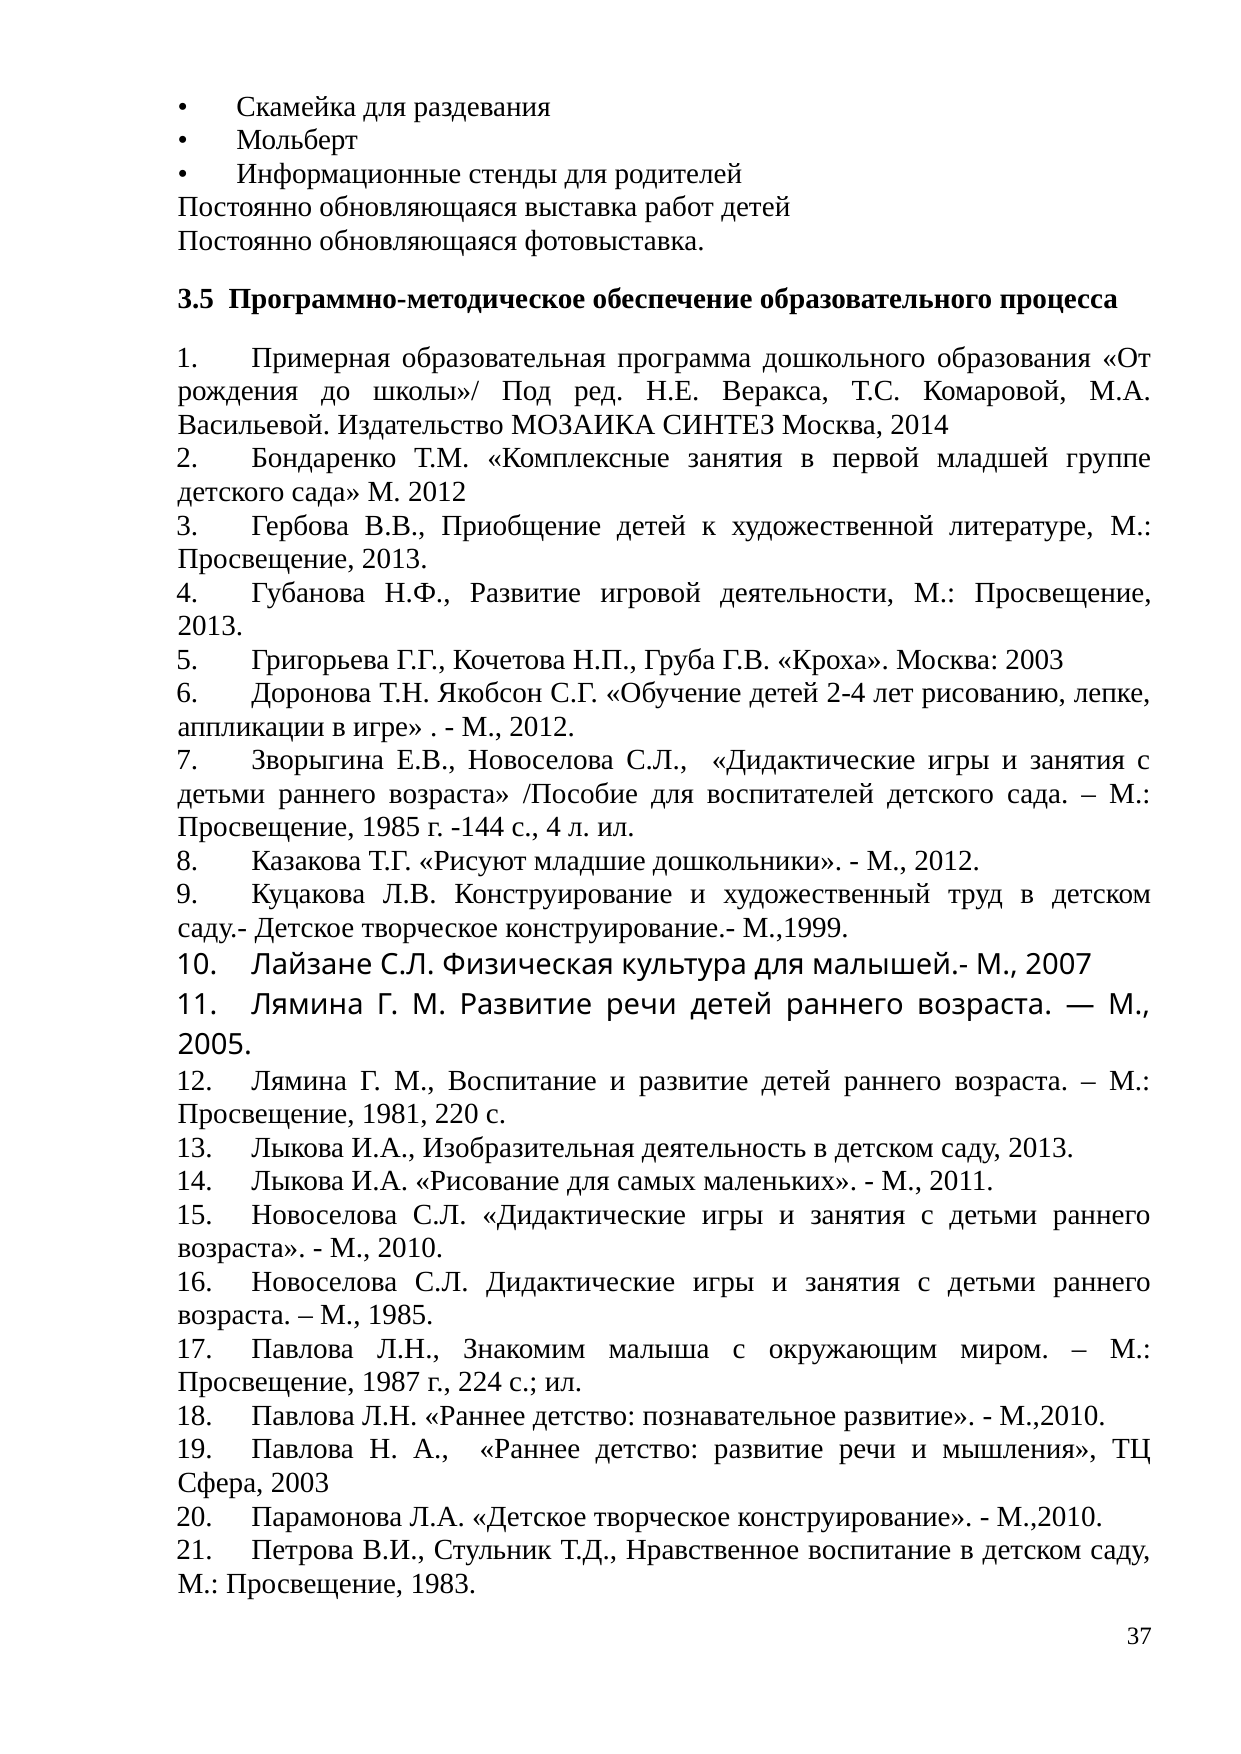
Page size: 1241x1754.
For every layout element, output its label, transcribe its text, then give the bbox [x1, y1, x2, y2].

list Лайзане С.Л. Физическая культура для малышей.- М., 2007 [176, 944, 1152, 983]
text 3.5 Программно-методическое обеспечение образовательного процесса [177, 281, 1152, 315]
text • Информационные стенды для родителей [177, 156, 1152, 189]
text Постоянно обновляющаяся фотовыставка. [177, 223, 1152, 256]
list Лыкова И.А. «Рисование для самых маленьких». - М., 2011. [176, 1163, 1152, 1197]
list Лямина Г. М., Воспитание и развитие детей раннего возраста. – М.: Просвещение, 1981, 220 с. [176, 1063, 1152, 1130]
list Гербова В.В., Приобщение детей к художественной литературе, М.: Просвещение, 2013. [176, 508, 1152, 575]
list Павлова Л.Н. «Раннее детство: познавательное развитие». - М.,2010. [176, 1398, 1152, 1432]
list Примерная образовательная программа дошкольного образования «От рождения до школы»/ Под ред. Н.Е. Веракса, Т.С. Комаровой, М.А. Васильевой. Издательство МОЗАИКА СИНТЕЗ Москва, 2014 [176, 340, 1152, 441]
text • Скамейка для раздевания [177, 89, 1152, 122]
list Лямина Г. М. Развитие речи детей раннего возраста. — М., 2005. [176, 983, 1152, 1063]
list Губанова Н.Ф., Развитие игровой деятельности, М.: Просвещение, 2013. [176, 575, 1152, 642]
list Павлова Л.Н., Знакомим малыша с окружающим миром. – М.: Просвещение, 1987 г., 224 с.; ил. [176, 1331, 1152, 1398]
list Новоселова С.Л. Дидактические игры и занятия с детьми раннего возраста. – М., 1985. [176, 1264, 1152, 1331]
text Постоянно обновляющаяся выставка работ детей [177, 189, 1152, 223]
list Зворыгина Е.В., Новоселова С.Л., «Дидактические игры и занятия с детьми раннего возраста» /Пособие для воспитателей детского сада. – М.: Просвещение, 1985 г. -144 с., 4 л. ил. [176, 742, 1152, 843]
list Парамонова Л.А. «Детское творческое конструирование». - М.,2010. [176, 1499, 1152, 1532]
list Новоселова С.Л. «Дидактические игры и занятия с детьми раннего возраста». - М., 2010. [176, 1197, 1152, 1264]
text • Мольберт [177, 122, 1152, 156]
list Лыкова И.А., Изобразительная деятельность в детском саду, 2013. [176, 1130, 1152, 1163]
list Петрова В.И., Стульник Т.Д., Нравственное воспитание в детском саду, М.: Просвещение, 1983. [176, 1532, 1152, 1599]
list Бондаренко Т.М. «Комплексные занятия в первой младшей группе детского сада» М. 2012 [176, 441, 1152, 508]
list Казакова Т.Г. «Рисуют младшие дошкольники». - М., 2012. [176, 843, 1152, 877]
list Павлова Н. А., «Раннее детство: развитие речи и мышления», ТЦ Сфера, 2003 [176, 1432, 1152, 1499]
list Куцакова Л.В. Конструирование и художественный труд в детском саду.- Детское творческое конструирование.- М.,1999. [176, 877, 1152, 944]
list Доронова Т.Н. Якобсон С.Г. «Обучение детей 2-4 лет рисованию, лепке, аппликации в игре» . - М., 2012. [176, 675, 1152, 742]
list Григорьева Г.Г., Кочетова Н.П., Груба Г.В. «Кроха». Москва: 2003 [176, 642, 1152, 675]
